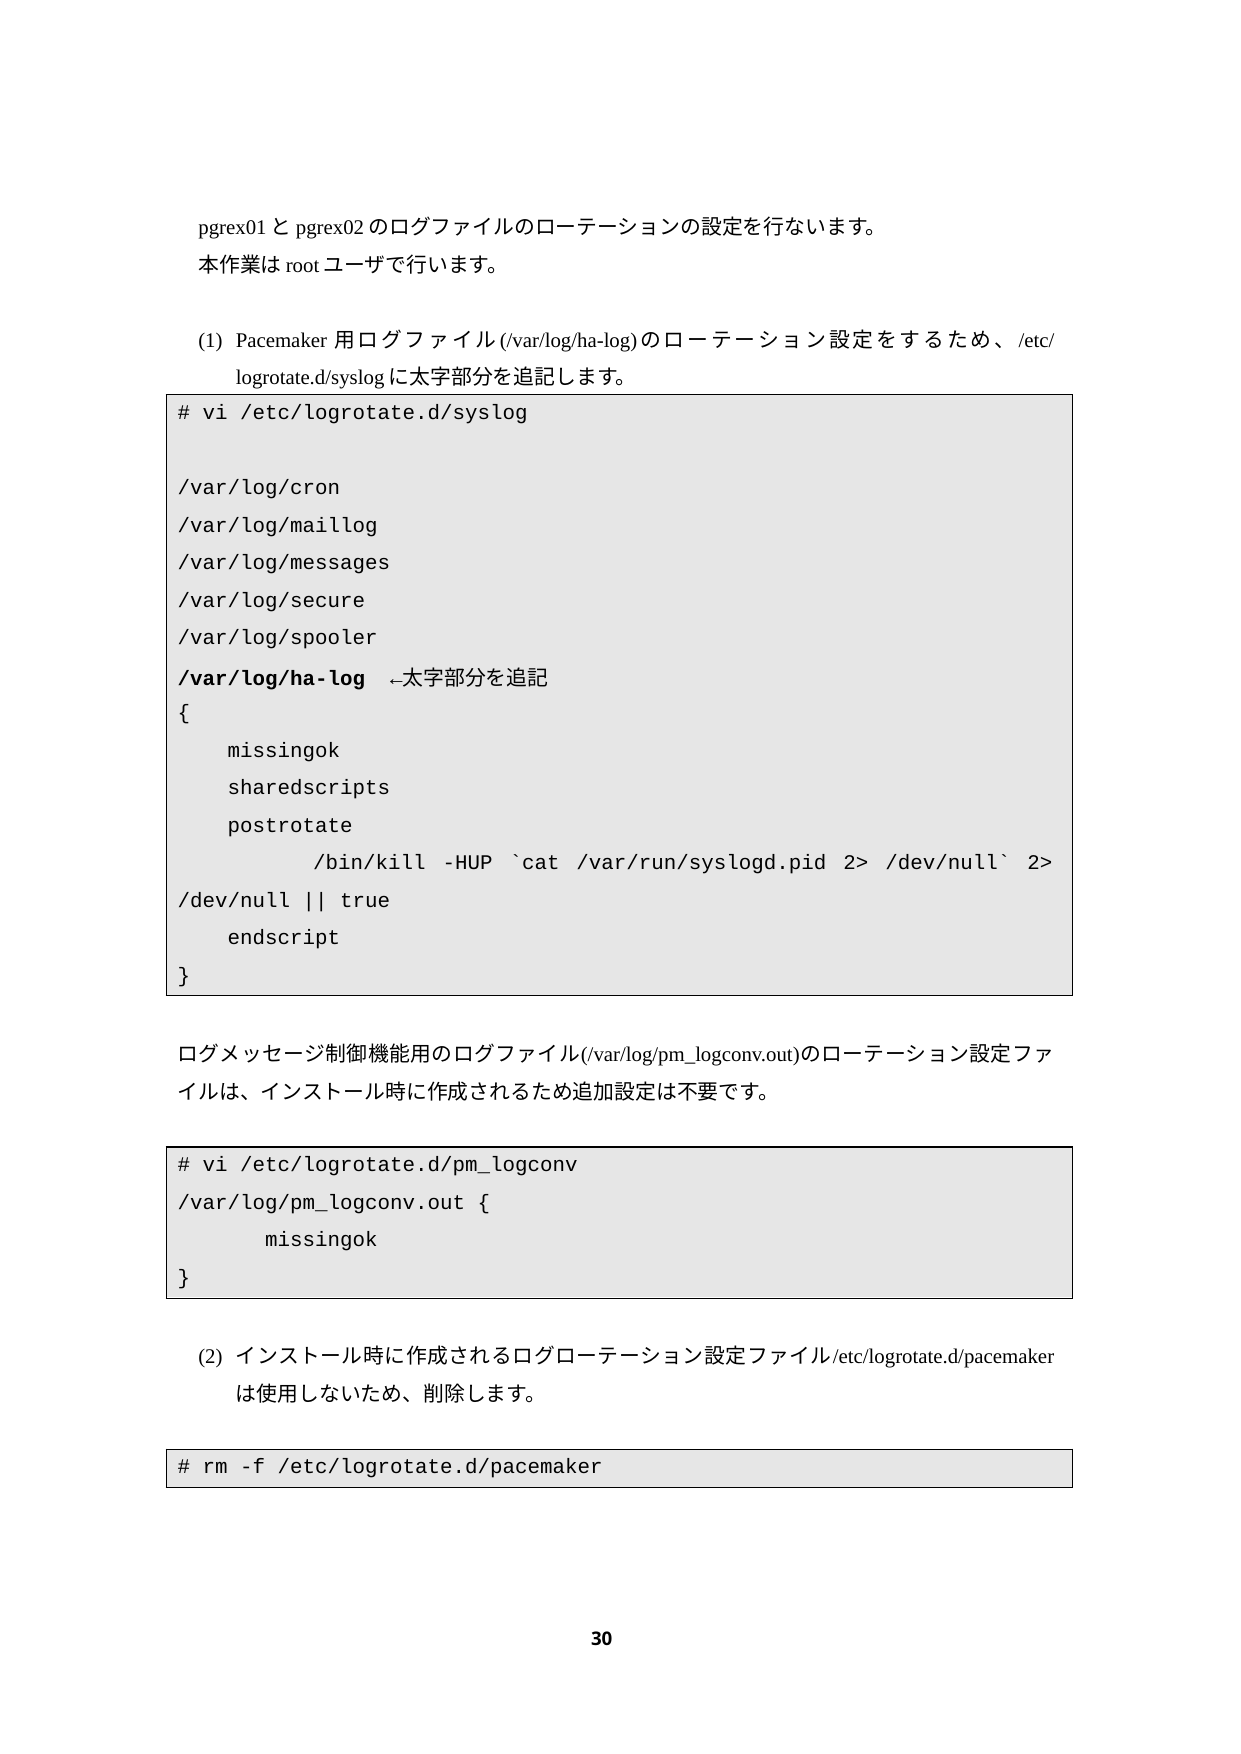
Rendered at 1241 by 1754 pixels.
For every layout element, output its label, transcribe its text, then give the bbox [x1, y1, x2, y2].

table_header # vi /etc/logrotate.d/syslog /var/log/cron /var/log/maillog /var/log/messages /var/log/secure /var/log/spooler /var/log/ha-log ←太字部分を追記 { missingok sharedscripts postrotate /bin/kill -HUP `cat /var/run/syslogd.pid 2> /dev/null` 2> /dev/null || true endscript } [167, 395, 1072, 995]
table_header # rm -f /etc/logrotate.d/pacemaker [167, 1450, 1072, 1487]
table_header # vi /etc/logrotate.d/pm_logconv /var/log/pm_logconv.out { missingok } [167, 1148, 1072, 1297]
text ログメッセージ制御機能用のログファイル(/var/log/pm_logconv.out)のローテーション設定ファイルは、インストール時に作成されるため追加設定は不要です。 [177, 1034, 1054, 1109]
text pgrex01とpgrex02のログファイルのローテーションの設定を行ないます。 [177, 207, 1054, 244]
list インストール時に作成されるログローテーション設定ファイル/etc/logrotate.d/pacemakerは使用しないため、削除します。 [198, 1336, 1054, 1411]
text 本作業はrootユーザで行います。 [177, 244, 1054, 282]
list Pacemaker用ログファイル(/var/log/ha-log)のローテーション設定をするため、/etc/logrotate.d/syslogに太字部分を追記します。 [198, 319, 1054, 394]
